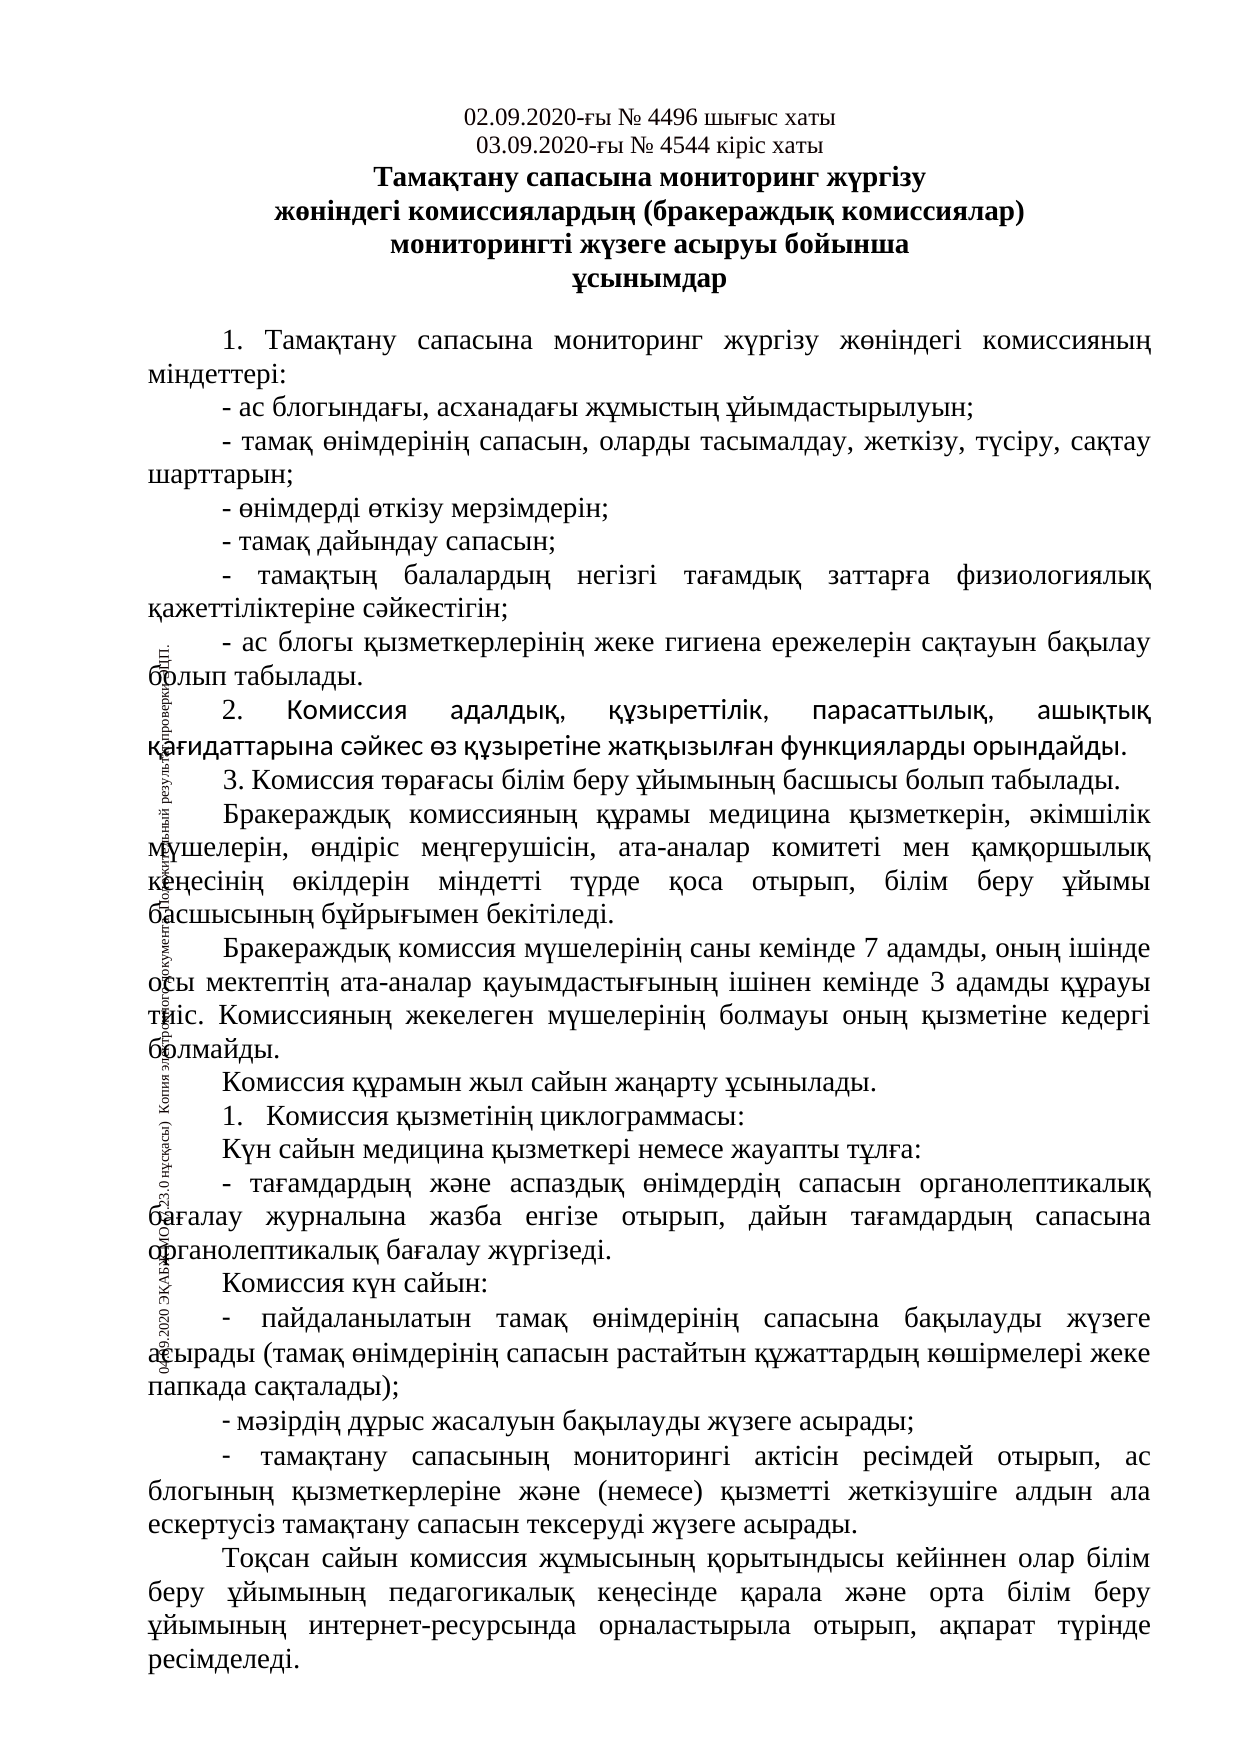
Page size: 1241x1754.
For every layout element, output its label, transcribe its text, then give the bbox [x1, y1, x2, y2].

table_header 02.09.2020-ғы № 4496 шығыс хаты 03.09.2020-ғы № 4544 кіріс хаты [136, 102, 1163, 159]
text - тамақтың балалардың негізгі тағамдық заттарға физиологиялық қажеттіліктеріне сәйкестігін; [148, 557, 1152, 624]
text Тамақтану сапасына мониторинг жүргізу [148, 159, 1152, 193]
list Комиссия қызметінің циклограммасы: [222, 1098, 1152, 1131]
text Бракераждық комиссияның құрамы медицина қызметкерін, әкімшілік мүшелерін, өндіріс меңгерушісін, ата-аналар комитеті мен қамқоршылық кеңесінің өкілдерін міндетті түрде қоса отырып, білім беру ұйымы басшысының бұйрығымен бекітіледі. [148, 796, 1152, 930]
text - ас блогы қызметкерлерінің жеке гигиена ережелерін сақтауын бақылау болып табылады. [148, 624, 1152, 691]
list тамақтану сапасының мониторингі актісін ресімдей отырып, ас блогының қызметкерлеріне және (немесе) қызметті жеткізушіге алдын ала ескертусіз тамақтану сапасын тексеруді жүзеге асырады. [148, 1437, 1152, 1540]
text 2. Комиссия адалдық, құзыреттілік, парасаттылық, ашықтық қағидаттарына сәйкес өз құзыретіне жатқызылған функцияларды орындайды. [148, 691, 1152, 762]
list мәзірдің дұрыс жасалуын бақылауды жүзеге асырады; [222, 1402, 1152, 1437]
text Комиссия күн сайын: [148, 1266, 1152, 1299]
list пайдаланылатын тамақ өнімдерінің сапасына бақылауды жүзеге асырады (тамақ өнімдерінің сапасын растайтын құжаттардың көшірмелері жеке папкада сақталады); [148, 1299, 1152, 1402]
text Бракераждық комиссия мүшелерінің саны кемінде 7 адамды, оның ішінде осы мектептің ата-аналар қауымдастығының ішінен кемінде 3 адамды құрауы тиіс. Комиссияның жекелеген мүшелерінің болмауы оның қызметіне кедергі болмайды. [148, 930, 1152, 1064]
text - тағамдардың және аспаздық өнімдердің сапасын органолептикалық бағалау журналына жазба енгізе отырып, дайын тағамдардың сапасына органолептикалық бағалау жүргізеді. [148, 1165, 1152, 1266]
text жөніндегі комиссиялардың (бракераждық комиссиялар) [148, 193, 1152, 226]
text - тамақ өнімдерінің сапасын, оларды тасымалдау, жеткізу, түсіру, сақтау шарттарын; [148, 423, 1152, 490]
text - өнімдерді өткізу мерзімдерін; [148, 490, 1152, 523]
text - ас блогындағы, асханадағы жұмыстың ұйымдастырылуын; [148, 389, 1152, 423]
text Күн сайын медицина қызметкері немесе жауапты тұлға: [222, 1131, 1152, 1165]
text - тамақ дайындау сапасын; [148, 523, 1152, 557]
text 1. Тамақтану сапасына мониторинг жүргізу жөніндегі комиссияның міндеттері: [148, 322, 1152, 389]
text Тоқсан сайын комиссия жұмысының қорытындысы кейіннен олар білім беру ұйымының педагогикалық кеңесінде қарала және орта білім беру ұйымының интернет-ресурсында орналастырыла отырып, ақпарат түрінде ресімделеді. [148, 1540, 1152, 1674]
text мониторингті жүзеге асыруы бойынша [148, 226, 1152, 260]
list Комиссия төрағасы білім беру ұйымының басшысы болып табылады. [223, 762, 1152, 796]
text Комиссия құрамын жыл сайын жаңарту ұсынылады. [148, 1064, 1152, 1098]
text ұсынымдар [148, 260, 1152, 293]
